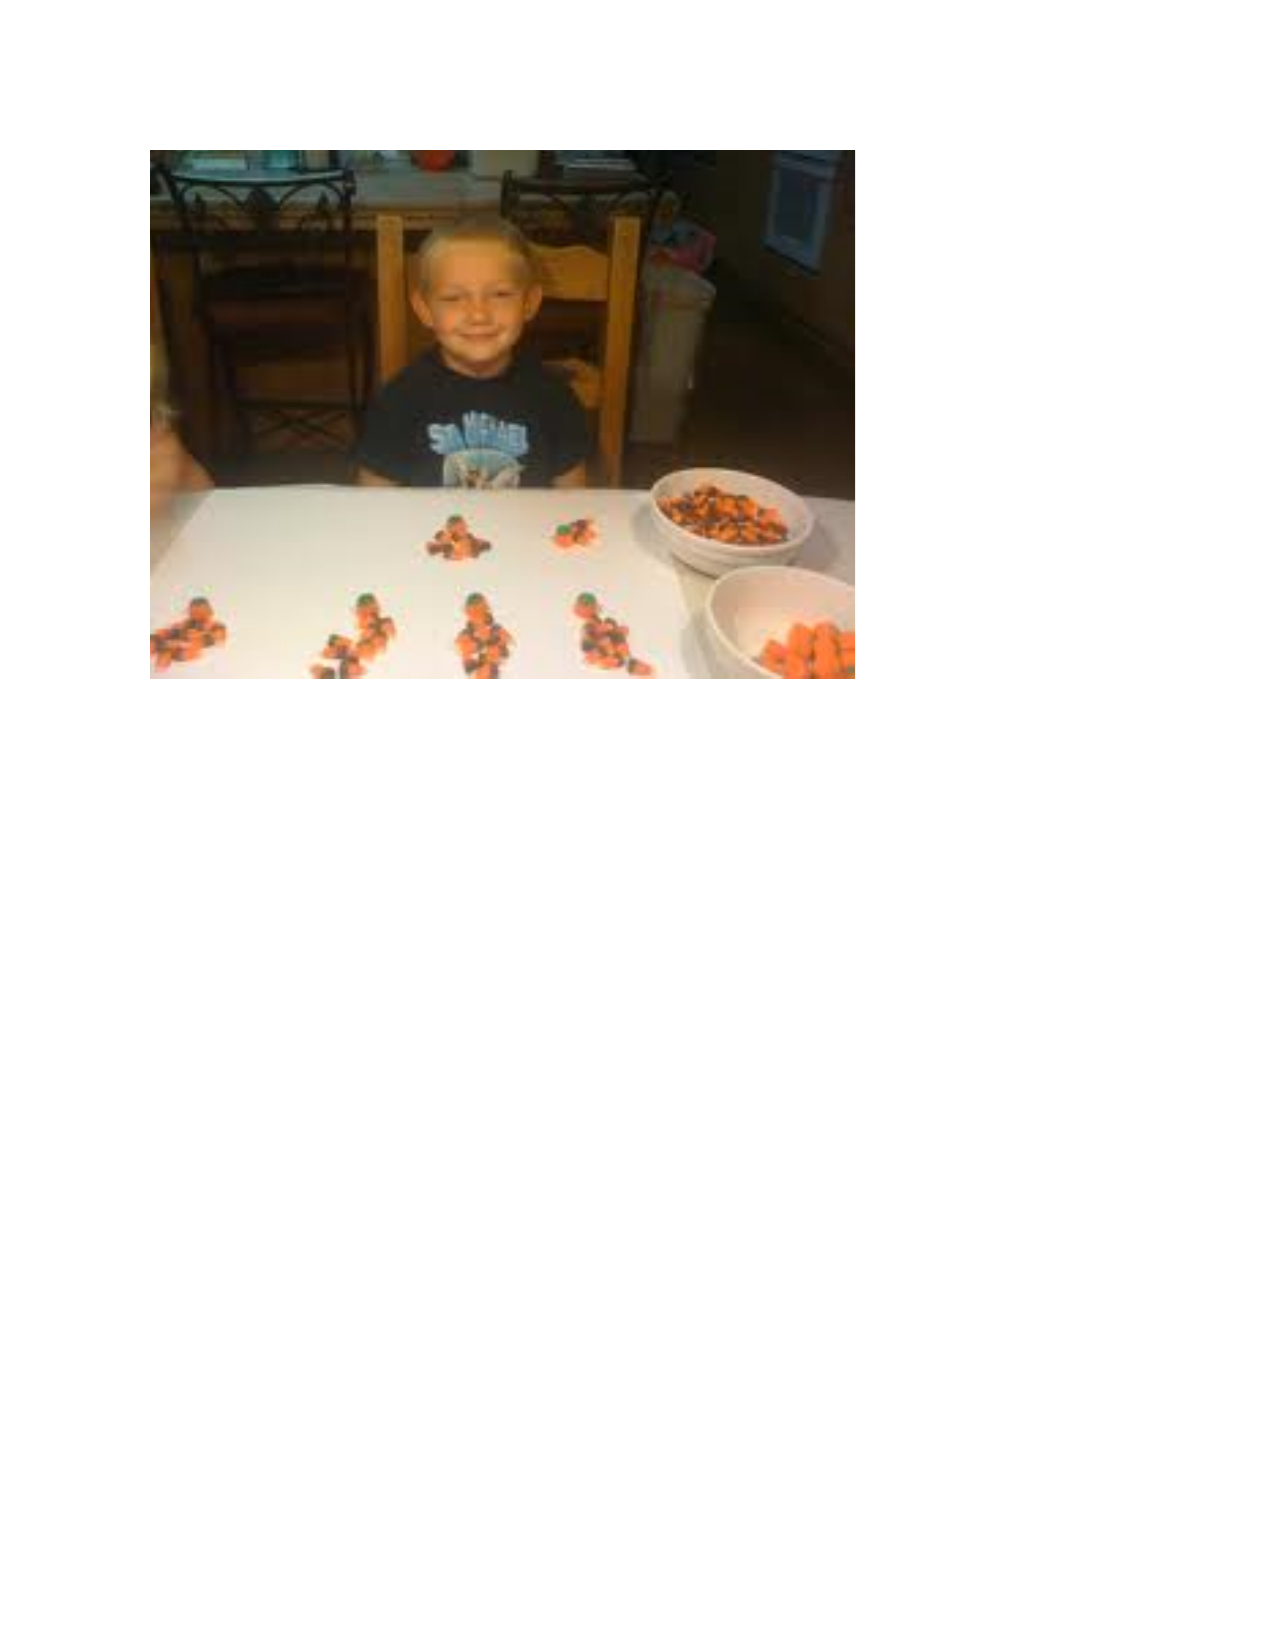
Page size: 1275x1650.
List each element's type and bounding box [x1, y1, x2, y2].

picture [150, 150, 855, 679]
